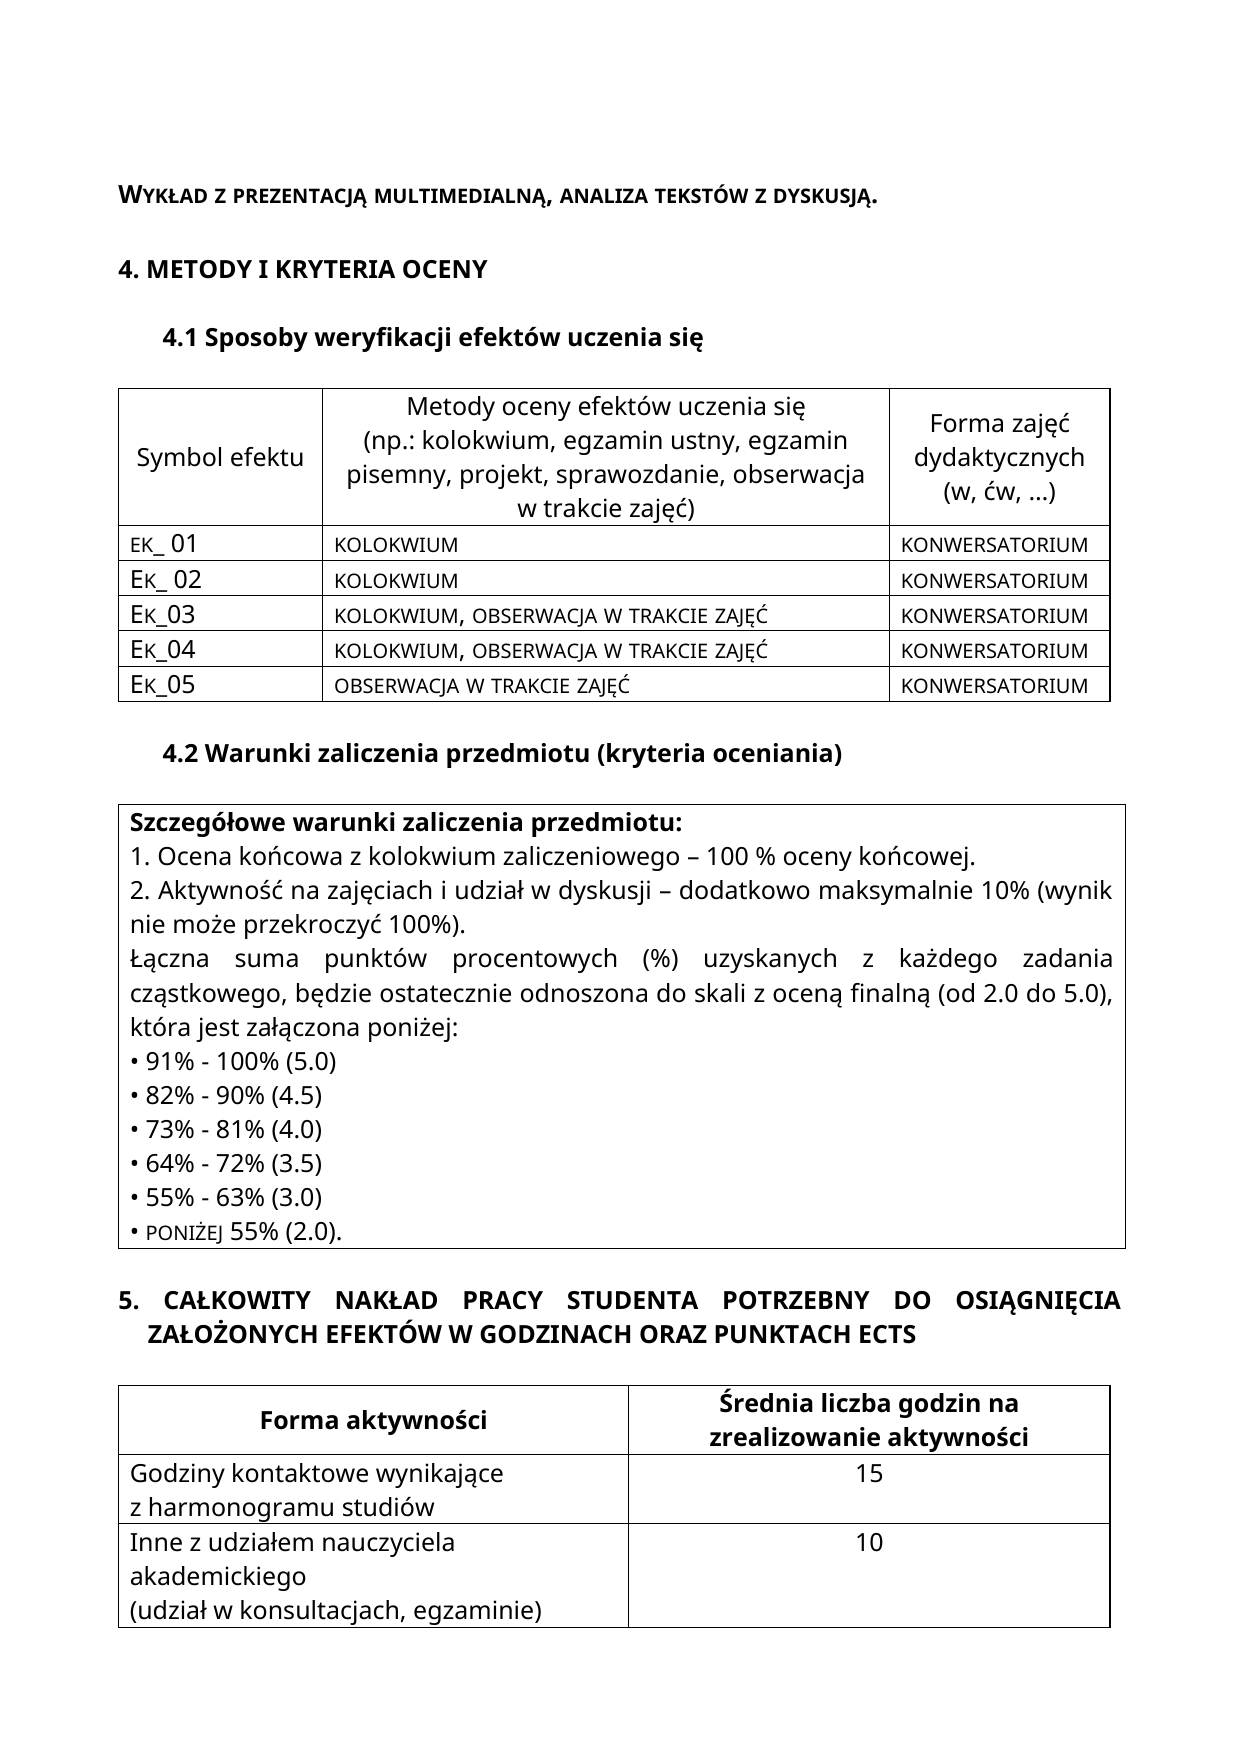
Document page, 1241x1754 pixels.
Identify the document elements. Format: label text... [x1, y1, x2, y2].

text 5. CAŁKOWITY NAKŁAD PRACY STUDENTA POTRZEBNY DO OSIĄGNIĘCIA ZAŁOŻONYCH EFEKTÓW W GODZINACH ORAZ PUNKTACH ECTS [118, 1283, 1122, 1351]
table_cell Godziny kontaktowe wynikające z harmonogramu studiów [119, 1455, 628, 1523]
table_header Średnia liczba godzin na zrealizowanie aktywności [629, 1386, 1109, 1454]
table_cell Ek_05 [119, 667, 322, 701]
table_header Szczegółowe warunki zaliczenia przedmiotu: 1. Ocena końcowa z kolokwium zaliczeniowego – 100 % oceny końcowej. 2. Aktywność na zajęciach i udział w dyskusji – dodatkowo maksymalnie 10% (wynik nie może przekroczyć 100%). Łączna suma punktów procentowych (%) uzyskanych z każdego zadania cząstkowego, będzie ostatecznie odnoszona do skali z oceną finalną (od 2.0 do 5.0), która jest załączona poniżej: • 91% - 100% (5.0) • 82% - 90% (4.5) • 73% - 81% (4.0) • 64% - 72% (3.5) • 55% - 63% (3.0) • poniżej 55% (2.0). [119, 805, 1125, 1248]
table_cell Ek_03 [119, 596, 322, 630]
table_cell konwersatorium [890, 596, 1109, 630]
table_cell konwersatorium [890, 561, 1109, 595]
table_header Forma zajęć dydaktycznych (w, ćw, …) [890, 389, 1109, 525]
table_cell 15 [629, 1455, 1109, 1523]
table_header Forma aktywności [119, 1386, 628, 1454]
table_cell Inne z udziałem nauczyciela akademickiego (udział w konsultacjach, egzaminie) [119, 1524, 628, 1627]
table_cell kolokwium [323, 561, 889, 595]
table_cell obserwacja w trakcie zajęć [323, 667, 889, 701]
table_header Metody oceny efektów uczenia się (np.: kolokwium, egzamin ustny, egzamin pisemny, projekt, sprawozdanie, obserwacja w trakcie zajęć) [323, 389, 889, 525]
table_cell konwersatorium [890, 667, 1109, 701]
table_cell kolokwium [323, 526, 889, 560]
table_cell kolokwium, obserwacja w trakcie zajęć [323, 596, 889, 630]
text 4. METODY I KRYTERIA OCENY [118, 252, 1122, 286]
table_header Symbol efektu [119, 389, 322, 525]
table_cell Ek_04 [119, 631, 322, 666]
table_cell Ek_ 02 [119, 561, 322, 595]
table_cell konwersatorium [890, 631, 1109, 666]
text 4.2 Warunki zaliczenia przedmiotu (kryteria oceniania) [162, 736, 1122, 770]
table_cell kolokwium, obserwacja w trakcie zajęć [323, 631, 889, 666]
text 4.1 Sposoby weryfikacji efektów uczenia się [162, 320, 1122, 354]
table_cell 10 [629, 1524, 1109, 1627]
table_cell konwersatorium [890, 526, 1109, 560]
text Wykład z prezentacją multimedialną, analiza tekstów z dyskusją. [118, 177, 1122, 211]
table_cell ek_ 01 [119, 526, 322, 560]
